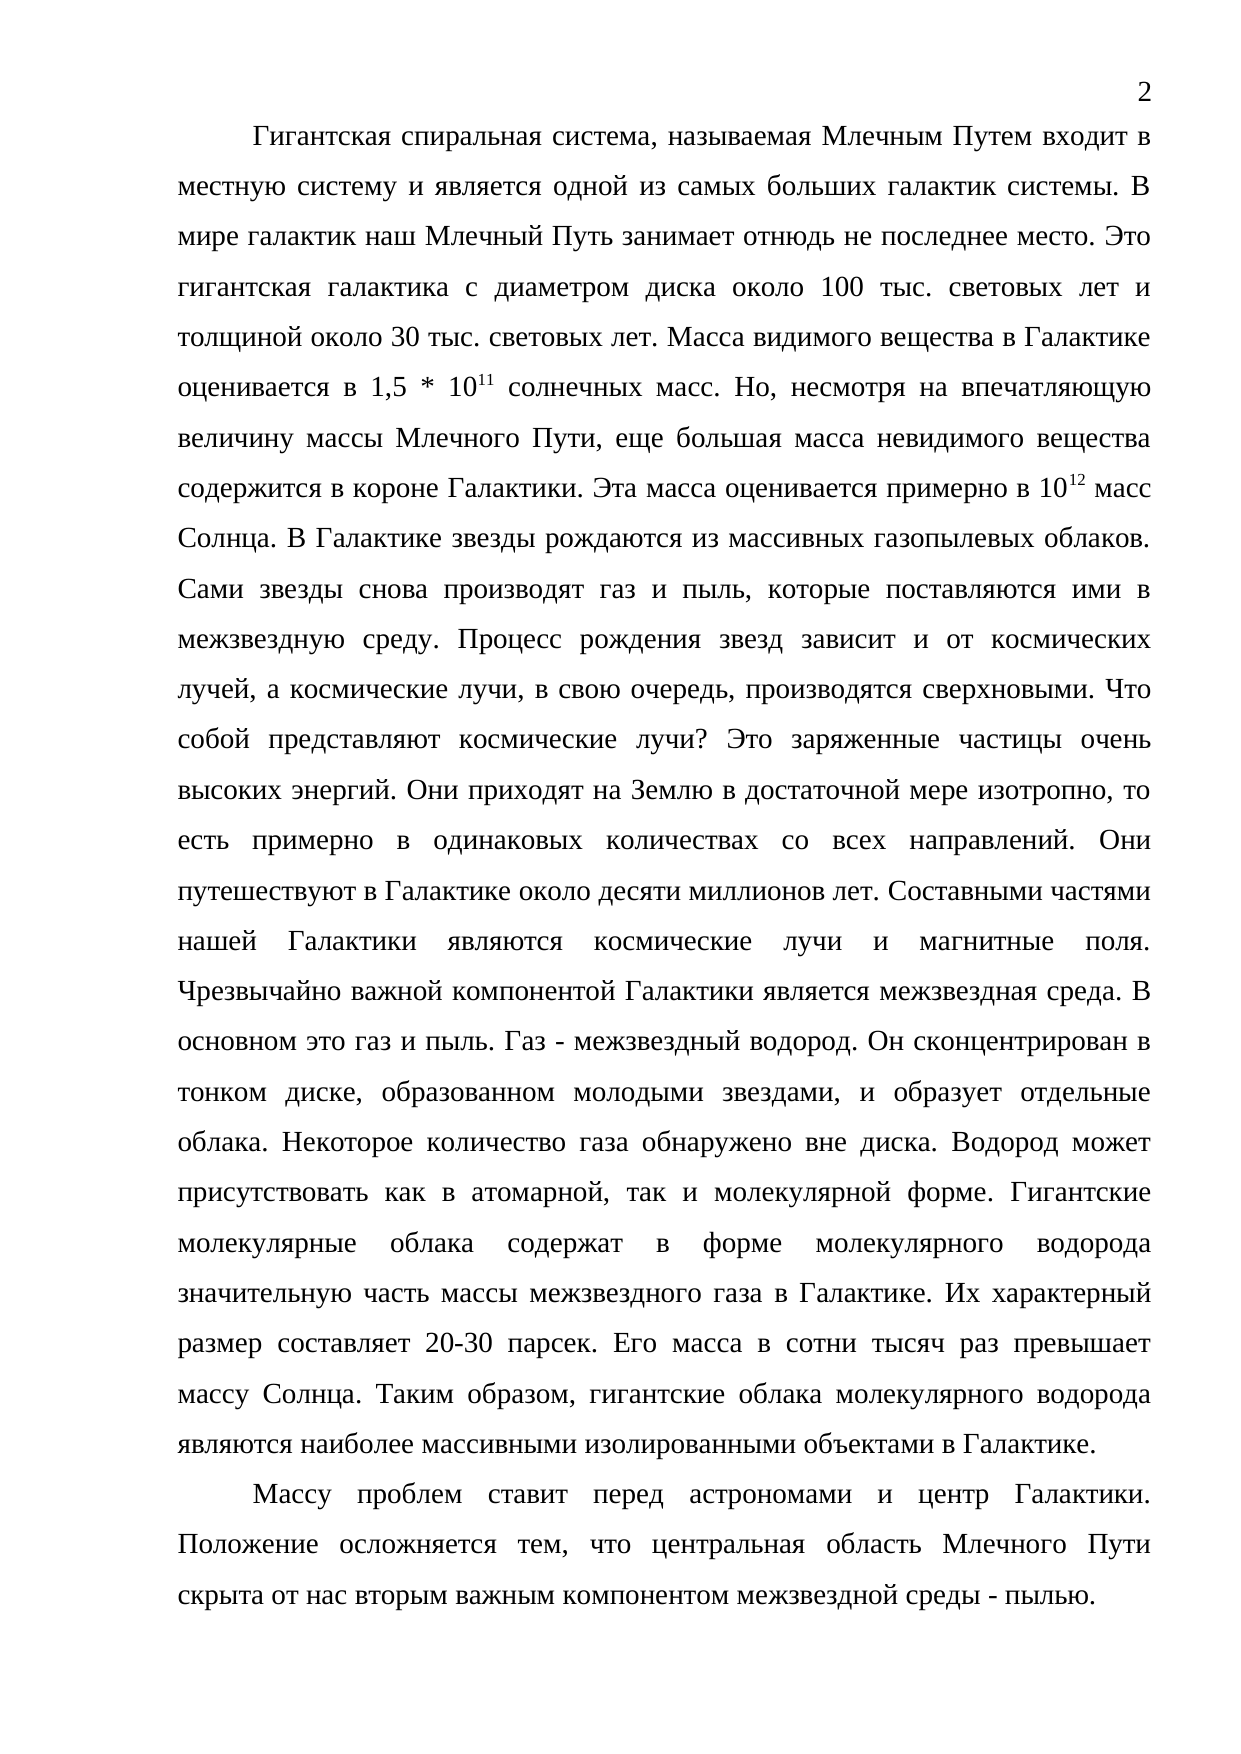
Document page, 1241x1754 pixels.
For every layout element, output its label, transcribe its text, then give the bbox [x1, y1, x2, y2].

text Массу проблем ставит перед астрономами и центр Галактики. Положение осложняется тем, что центральная область Млечного Пути скрыта от нас вторым важным компонентом межзвездной среды - пылью. [177, 1477, 1152, 1611]
text Гигантская спиральная система, называемая Млечным Путем входит в местную систему и является одной из самых больших галактик системы. В мире галактик наш Млечный Путь занимает отнюдь не последнее место. Это гигантская галактика с диаметром диска около 100 тыс. световых лет и толщиной около 30 тыс. световых лет. Масса видимого вещества в Галактике оценивается в 1,5 * 1011 солнечных масс. Но, несмотря на впечатляющую величину массы Млечного Пути, еще большая масса невидимого вещества содержится в короне Галактики. Эта масса оценивается примерно в 1012 масс Солнца. В Галактике звезды рождаются из массивных газопылевых облаков. Сами звезды снова производят газ и пыль, которые поставляются ими в межзвездную среду. Процесс рождения звезд зависит и от космических лучей, а космические лучи, в свою очередь, производятся сверхновыми. Что собой представляют космические лучи? Это заряженные частицы очень высоких энергий. Они приходят на Землю в достаточной мере изотропно, то есть примерно в одинаковых количествах со всех направлений. Они путешествуют в Галактике около десяти миллионов лет. Составными частями нашей Галактики являются космические лучи и магнитные поля. Чрезвычайно важной компонентой Галактики является межзвездная среда. В основном это газ и пыль. Газ - межзвездный водород. Он сконцентрирован в тонком диске, образованном молодыми звездами, и образует отдельные облака. Некоторое количество газа обнаружено вне диска. Водород может присутствовать как в атомарной, так и молекулярной форме. Гигантские молекулярные облака содержат в форме молекулярного водорода значительную часть массы межзвездного газа в Галактике. Их характерный размер составляет 20-30 парсек. Его масса в сотни тысяч раз превышает массу Солнца. Таким образом, гигантские облака молекулярного водорода являются наиболее массивными изолированными объектами в Галактике. [177, 118, 1152, 1460]
